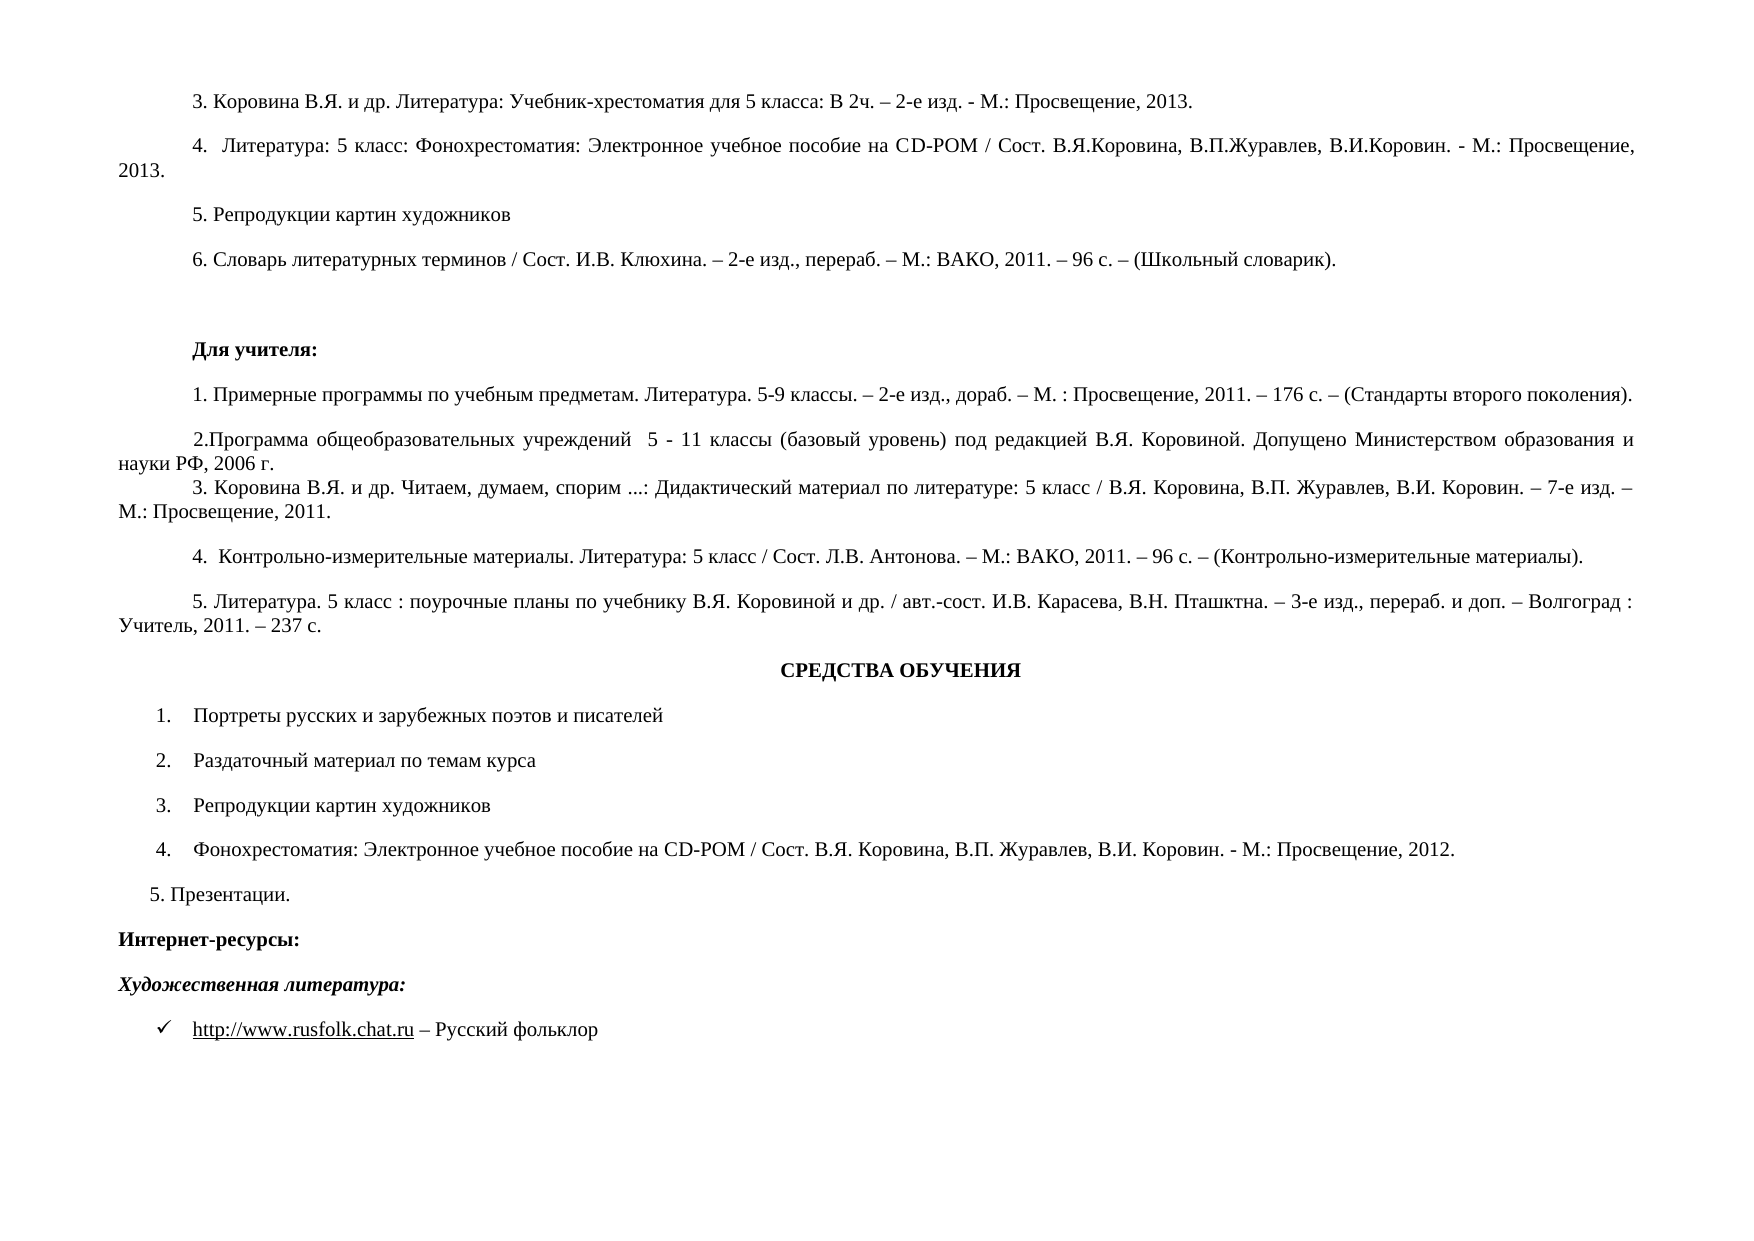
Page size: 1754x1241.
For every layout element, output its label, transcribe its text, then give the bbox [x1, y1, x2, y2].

text Художественная литература: [118, 972, 1636, 996]
text 5. Репродукции картин художников [118, 202, 1636, 226]
text 3. Коровина В.Я. и др. Читаем, думаем, спорим ...: Дидактический материал по литературе: 5 класс / В.Я. Коровина, В.П. Журавлев, В.И. Коровин. – 7-е изд. – М.: Просвещение, 2011. [118, 475, 1636, 523]
text 6. Словарь литературных терминов / Сост. И.В. Клюхина. – 2-е изд., перераб. – М.: ВАКО, 2011. – 96 с. – (Школьный словарик). [118, 247, 1636, 271]
list Репродукции картин художников [156, 792, 1636, 817]
text 5. Презентации. [118, 882, 1636, 906]
text 2.Программа общеобразовательных учреждений 5 - 11 классы (базовый уровень) под редакцией В.Я. Коровиной. Допущено Министерством образования и науки РФ, 2006 г. [118, 427, 1636, 475]
text 3. Коровина В.Я. и др. Литература: Учебник-хрестоматия для 5 класса: В 2ч. – 2-е изд. - М.: Просвещение, 2013. [118, 88, 1636, 113]
text 5. Литература. 5 класс : поурочные планы по учебнику В.Я. Коровиной и др. / авт.-сост. И.В. Карасева, В.Н. Пташктна. – 3-е изд., перераб. и доп. – Волгоград : Учитель, 2011. – 237 с. [118, 589, 1636, 637]
text СРЕДСТВА ОБУЧЕНИЯ [118, 658, 1636, 682]
list http://www.rusfolk.chat.ru – Русский фольклор [155, 1017, 1636, 1041]
text Интернет-ресурсы: [118, 927, 1636, 951]
list Портреты русских и зарубежных поэтов и писателей [156, 703, 1636, 727]
text 4. Контрольно-измерительные материалы. Литература: 5 класс / Сост. Л.В. Антонова. – М.: ВАКО, 2011. – 96 с. – (Контрольно-измерительные материалы). [118, 544, 1636, 568]
list Фонохрестоматия: Электронное учебное пособие на СD-PОМ / Сост. В.Я. Коровина, В.П. Журавлев, В.И. Коровин. - М.: Просвещение, 2012. [156, 837, 1636, 861]
text 1. Примерные программы по учебным предметам. Литература. 5-9 классы. – 2-е изд., дораб. – М. : Просвещение, 2011. – 176 с. – (Стандарты второго поколения). [192, 382, 1636, 406]
list Раздаточный материал по темам курса [156, 748, 1636, 772]
text Для учителя: [192, 337, 1636, 361]
text 4. Литература: 5 класс: Фонохрестоматия: Электронное учебное пособие на СD-PОМ / Сост. В.Я.Коровина, В.П.Журавлев, В.И.Коровин. - М.: Просвещение, 2013. [118, 133, 1636, 182]
